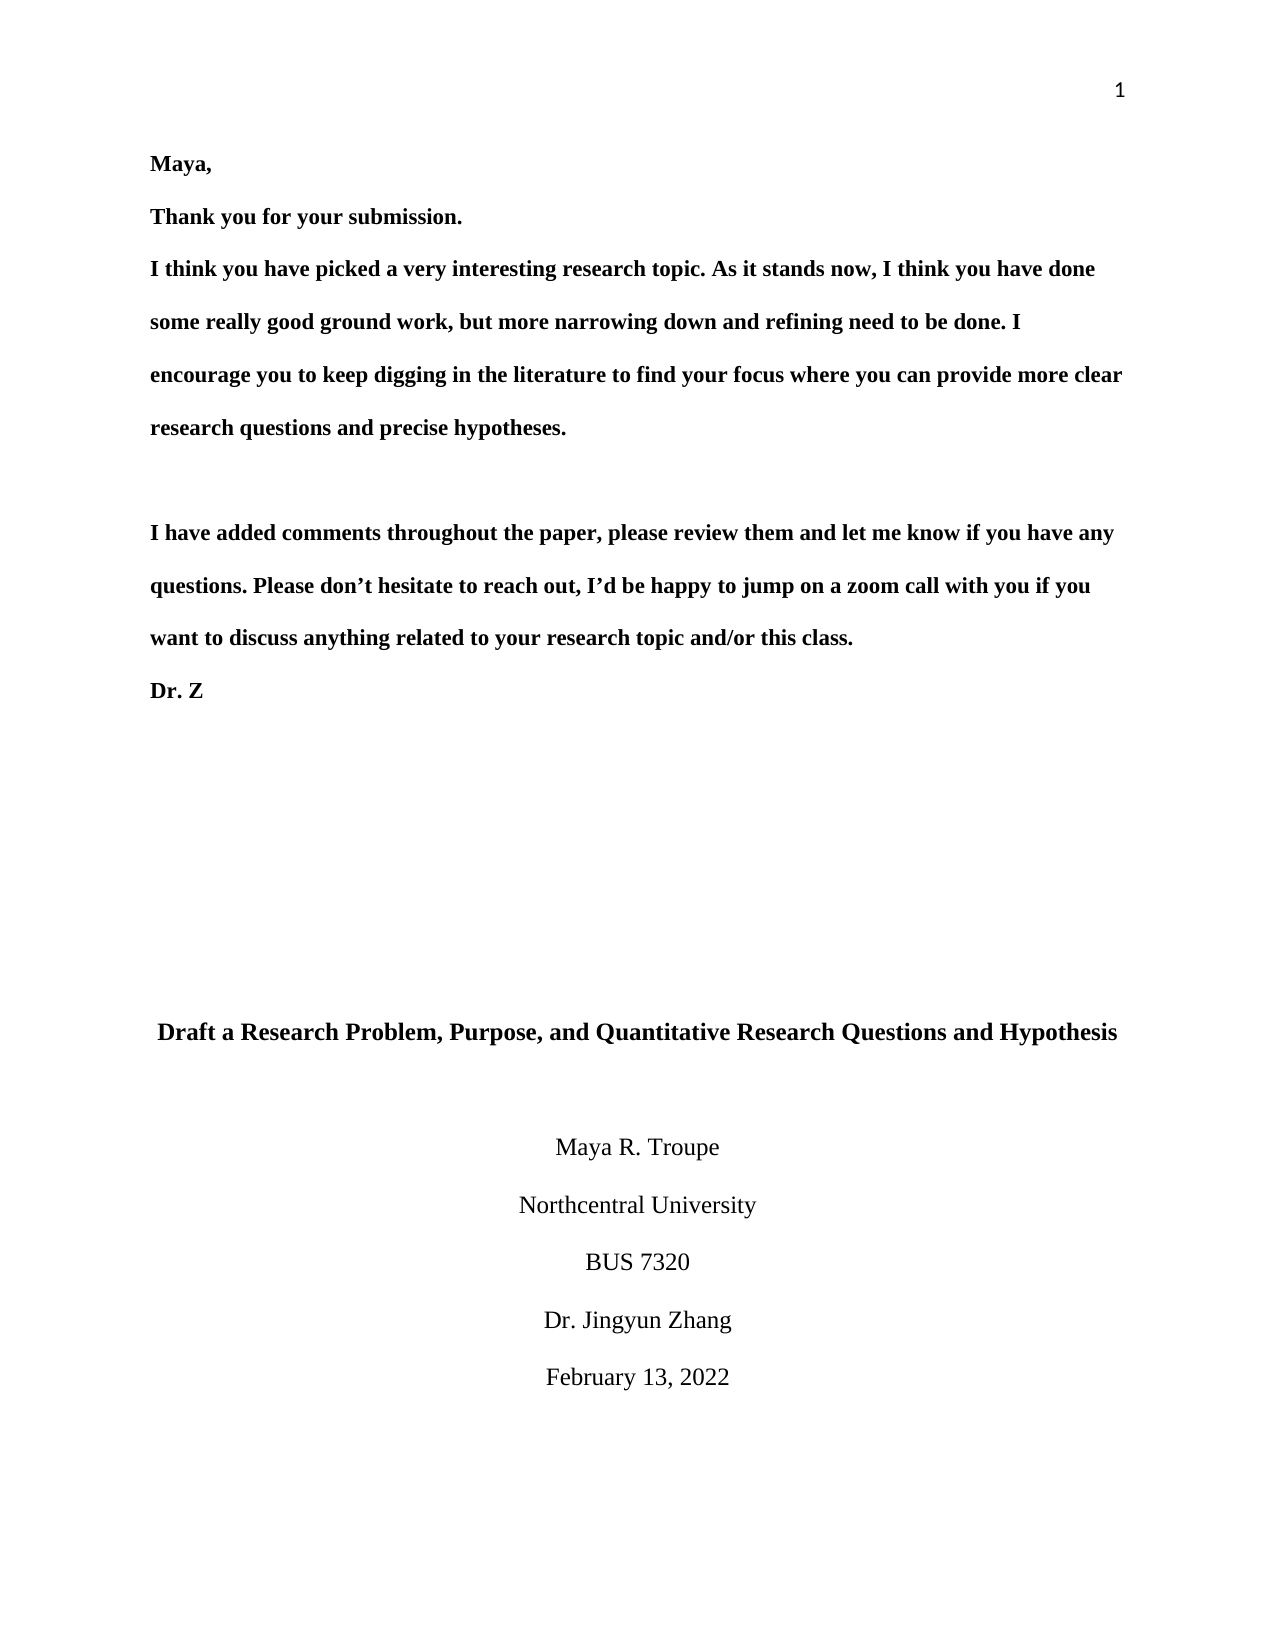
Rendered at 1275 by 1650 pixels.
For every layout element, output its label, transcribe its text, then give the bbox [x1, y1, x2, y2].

text Maya R. Troupe [150, 1132, 1125, 1161]
text BUS 7320 [150, 1247, 1125, 1276]
text Thank you for your submission. I think you have picked a very interesting research topic. As it stands now, I think you have done some really good ground work, but more narrowing down and refining need to be done. I encourage you to keep digging in the literature to find your focus where you can provide more clear research questions and precise hypotheses. I have added comments throughout the paper, please review them and let me know if you have any questions. Please don’t hesitate to reach out, I’d be happy to jump on a zoom call with you if you want to discuss anything related to your research topic and/or this class. Dr. Z [150, 203, 1125, 759]
text Dr. Jingyun Zhang [150, 1305, 1125, 1334]
text Northcentral University [150, 1190, 1125, 1219]
text February 13, 2022 [150, 1362, 1125, 1391]
text Draft a Research Problem, Purpose, and Quantitative Research Questions and Hypothesis [150, 1017, 1125, 1046]
text Maya, [150, 150, 1125, 176]
